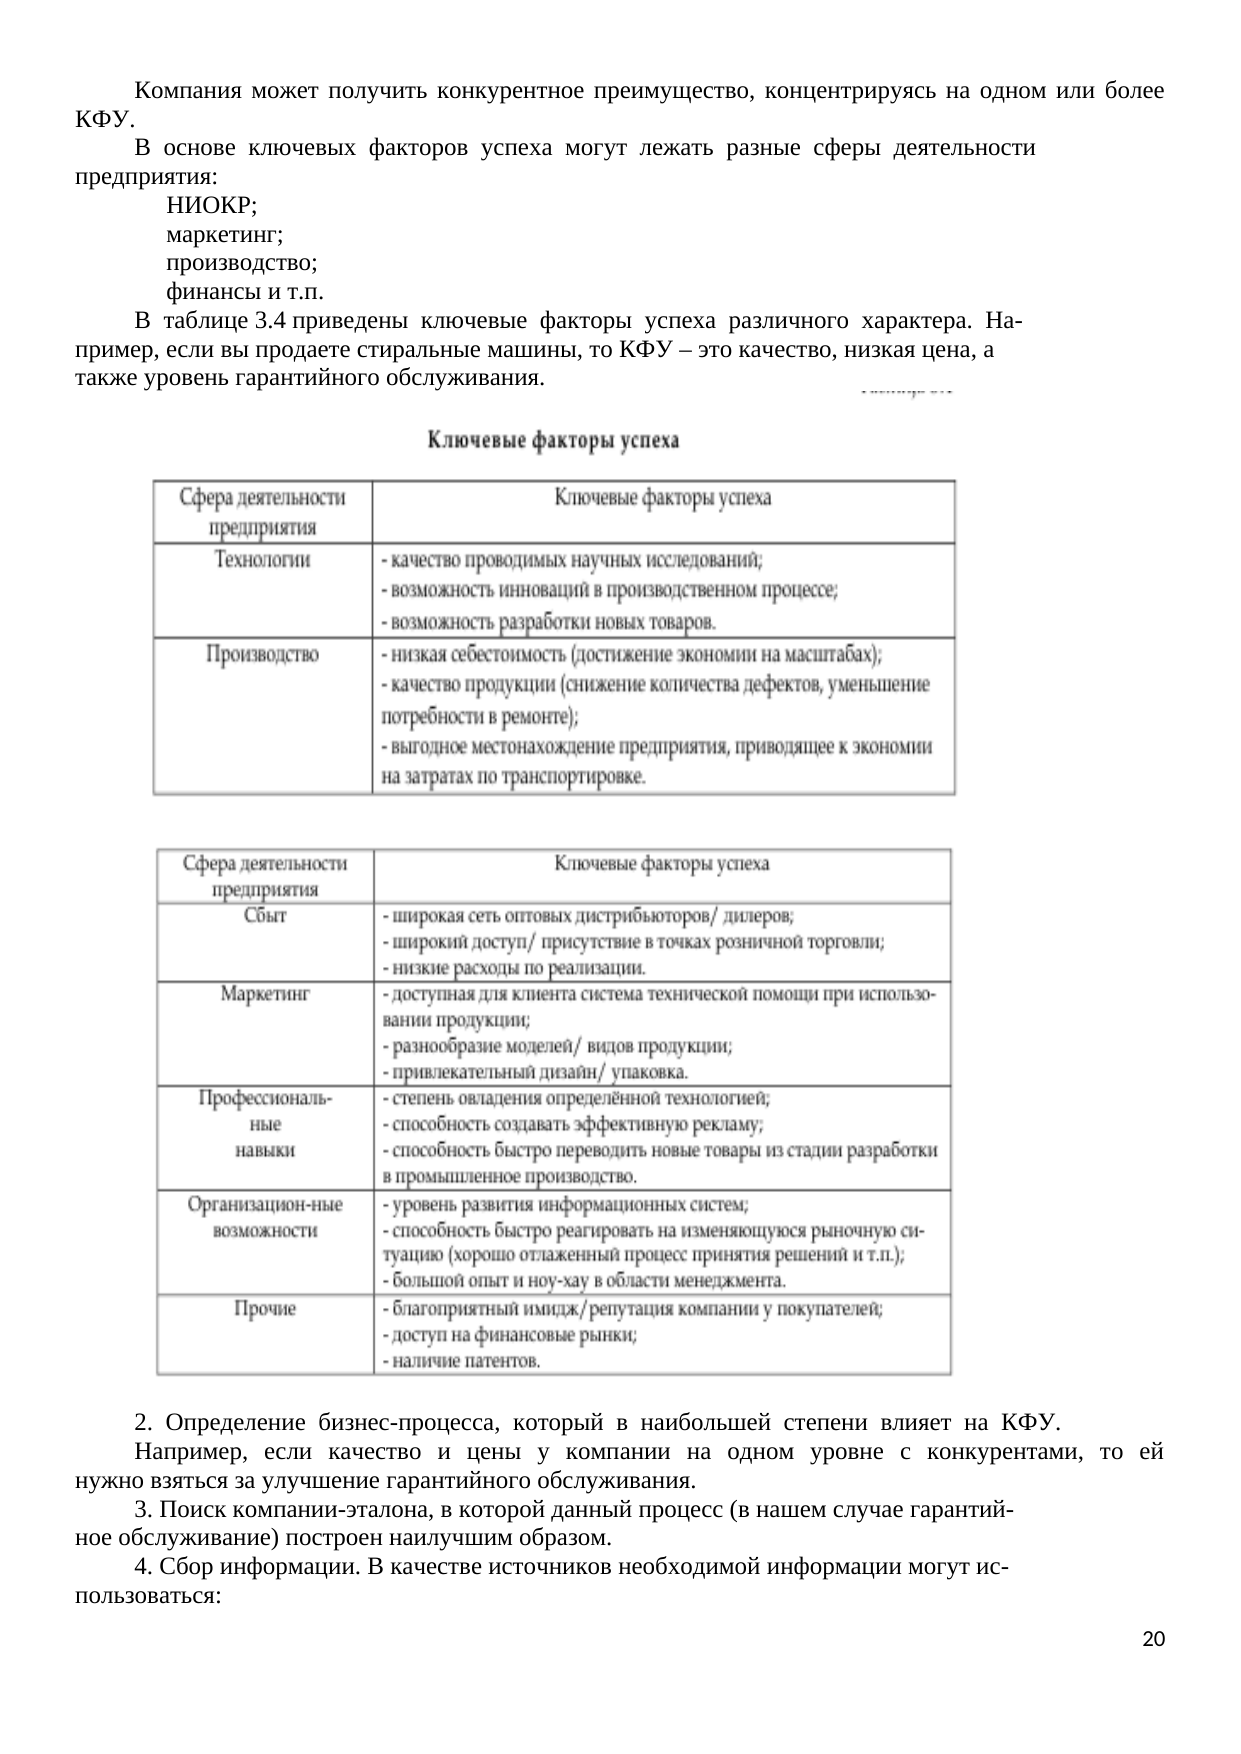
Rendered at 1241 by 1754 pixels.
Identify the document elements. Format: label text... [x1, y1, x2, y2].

text 4. Сбор информации. В качестве источников необходимой информации могут ис- [75, 1551, 1165, 1580]
text предприятия: [75, 161, 1165, 190]
text  производство; [75, 247, 1165, 276]
text пользоваться: [75, 1580, 1165, 1609]
text Компания может получить конкурентное преимущество, концентрируясь на одном или более КФУ. [75, 75, 1165, 132]
text ное обслуживание) построен наилучшим образом. [75, 1522, 1165, 1551]
text В таблице 3.4 приведены ключевые факторы успеха различного характера. На- [75, 305, 1165, 334]
text  НИОКР; [75, 190, 1165, 219]
text пример, если вы продаете стиральные машины, то КФУ – это качество, низкая цена, а [75, 334, 1165, 362]
picture [148, 838, 962, 1383]
text  маркетинг; [75, 219, 1165, 247]
text 3. Поиск компании-эталона, в которой данный процесс (в нашем случае гарантий- [75, 1494, 1165, 1522]
picture [134, 391, 973, 814]
text 2. Определение бизнес-процесса, который в наибольшей степени влияет на КФУ. [75, 1407, 1165, 1436]
text  финансы и т.п. [75, 276, 1165, 305]
text также уровень гарантийного обслуживания. [75, 362, 1165, 391]
text Например, если качество и цены у компании на одном уровне с конкурентами, то ей нужно взяться за улучшение гарантийного обслуживания. [75, 1436, 1165, 1494]
text В основе ключевых факторов успеха могут лежать разные сферы деятельности [75, 132, 1165, 161]
